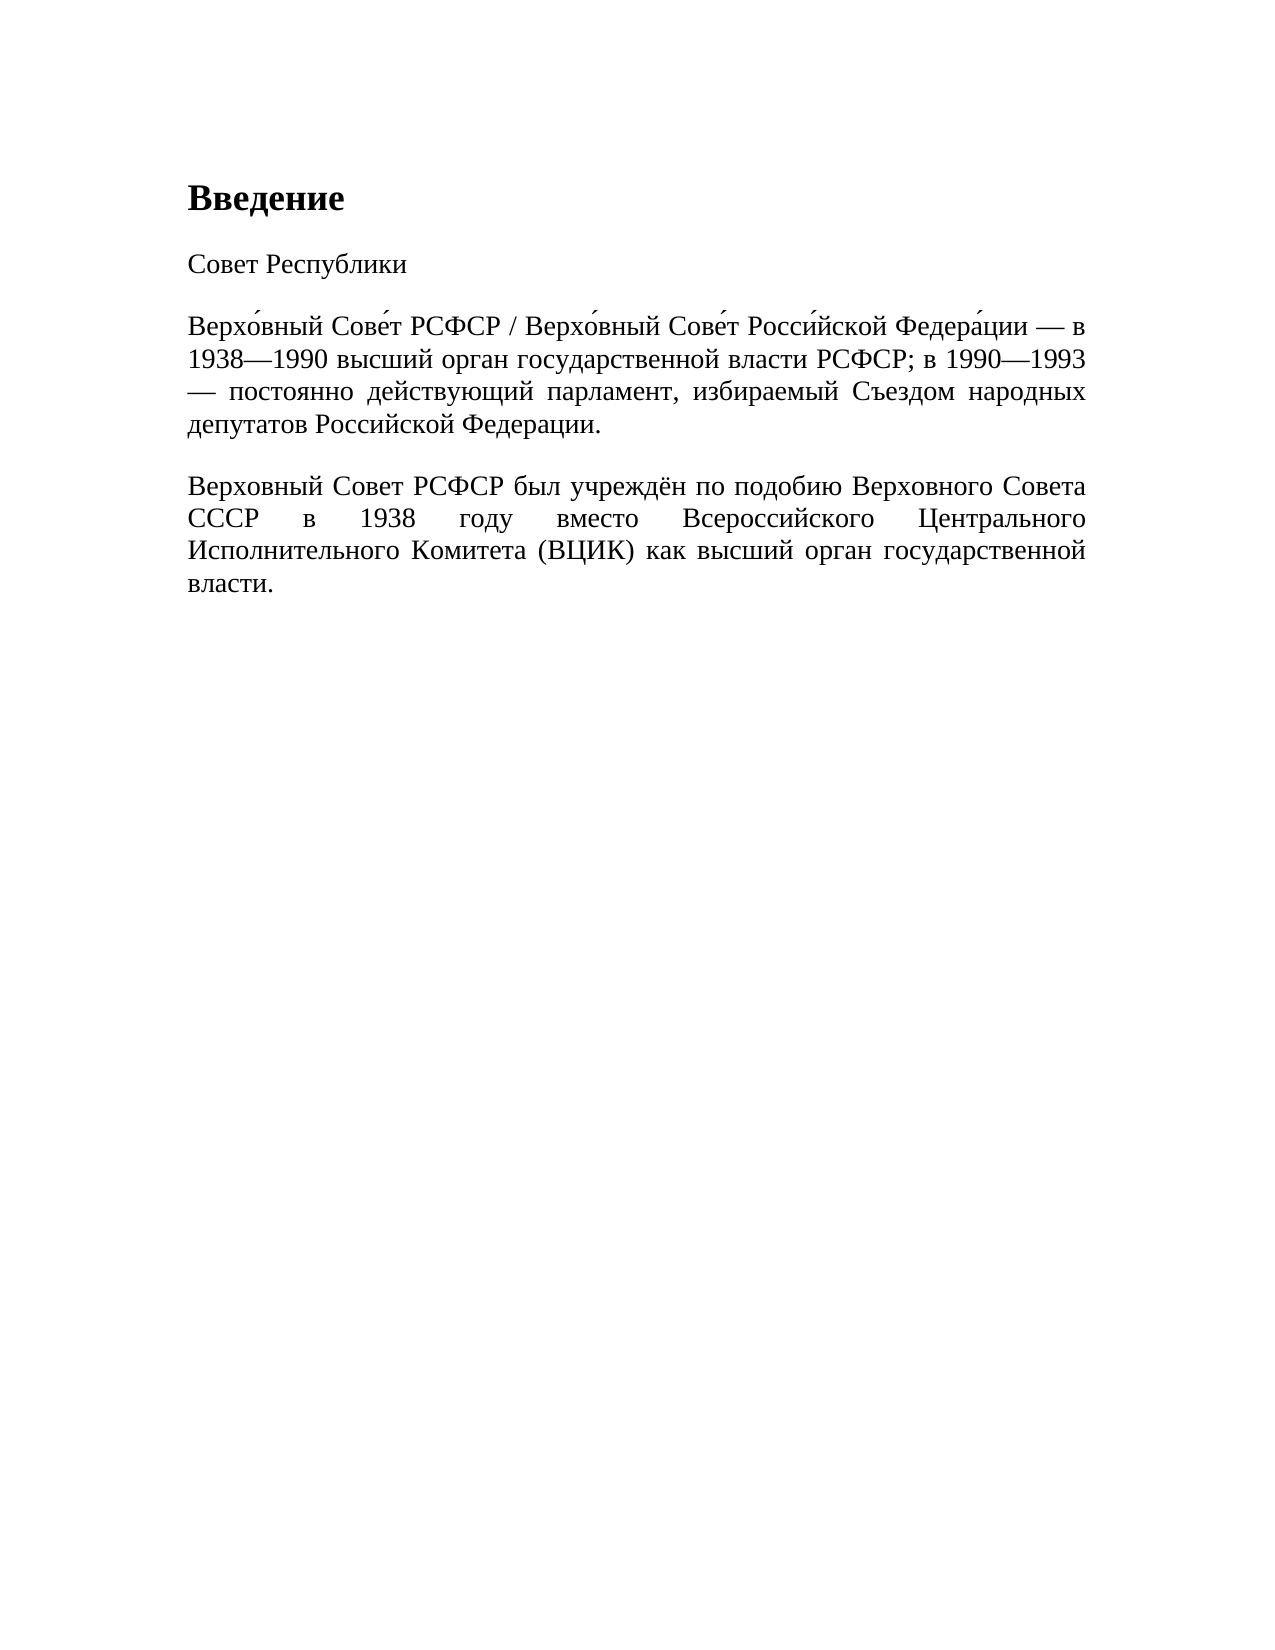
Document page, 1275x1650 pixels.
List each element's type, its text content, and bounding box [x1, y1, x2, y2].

text Верховный Совет РСФСР был учреждён по подобию Верховного Совета СССР в 1938 году вместо Всероссийского Центрального Исполнительного Комитета (ВЦИК) как высший орган государственной власти. [187, 468, 1087, 598]
text Совет Республики [187, 248, 1087, 280]
text Верхо́вный Сове́т РСФСР / Верхо́вный Сове́т Росси́йской Федера́ции — в 1938—1990 высший орган государственной власти РСФСР; в 1990—1993 — постоянно действующий парламент, избираемый Съездом народных депутатов Российской Федерации. [187, 309, 1087, 439]
list Введение [187, 175, 1087, 218]
